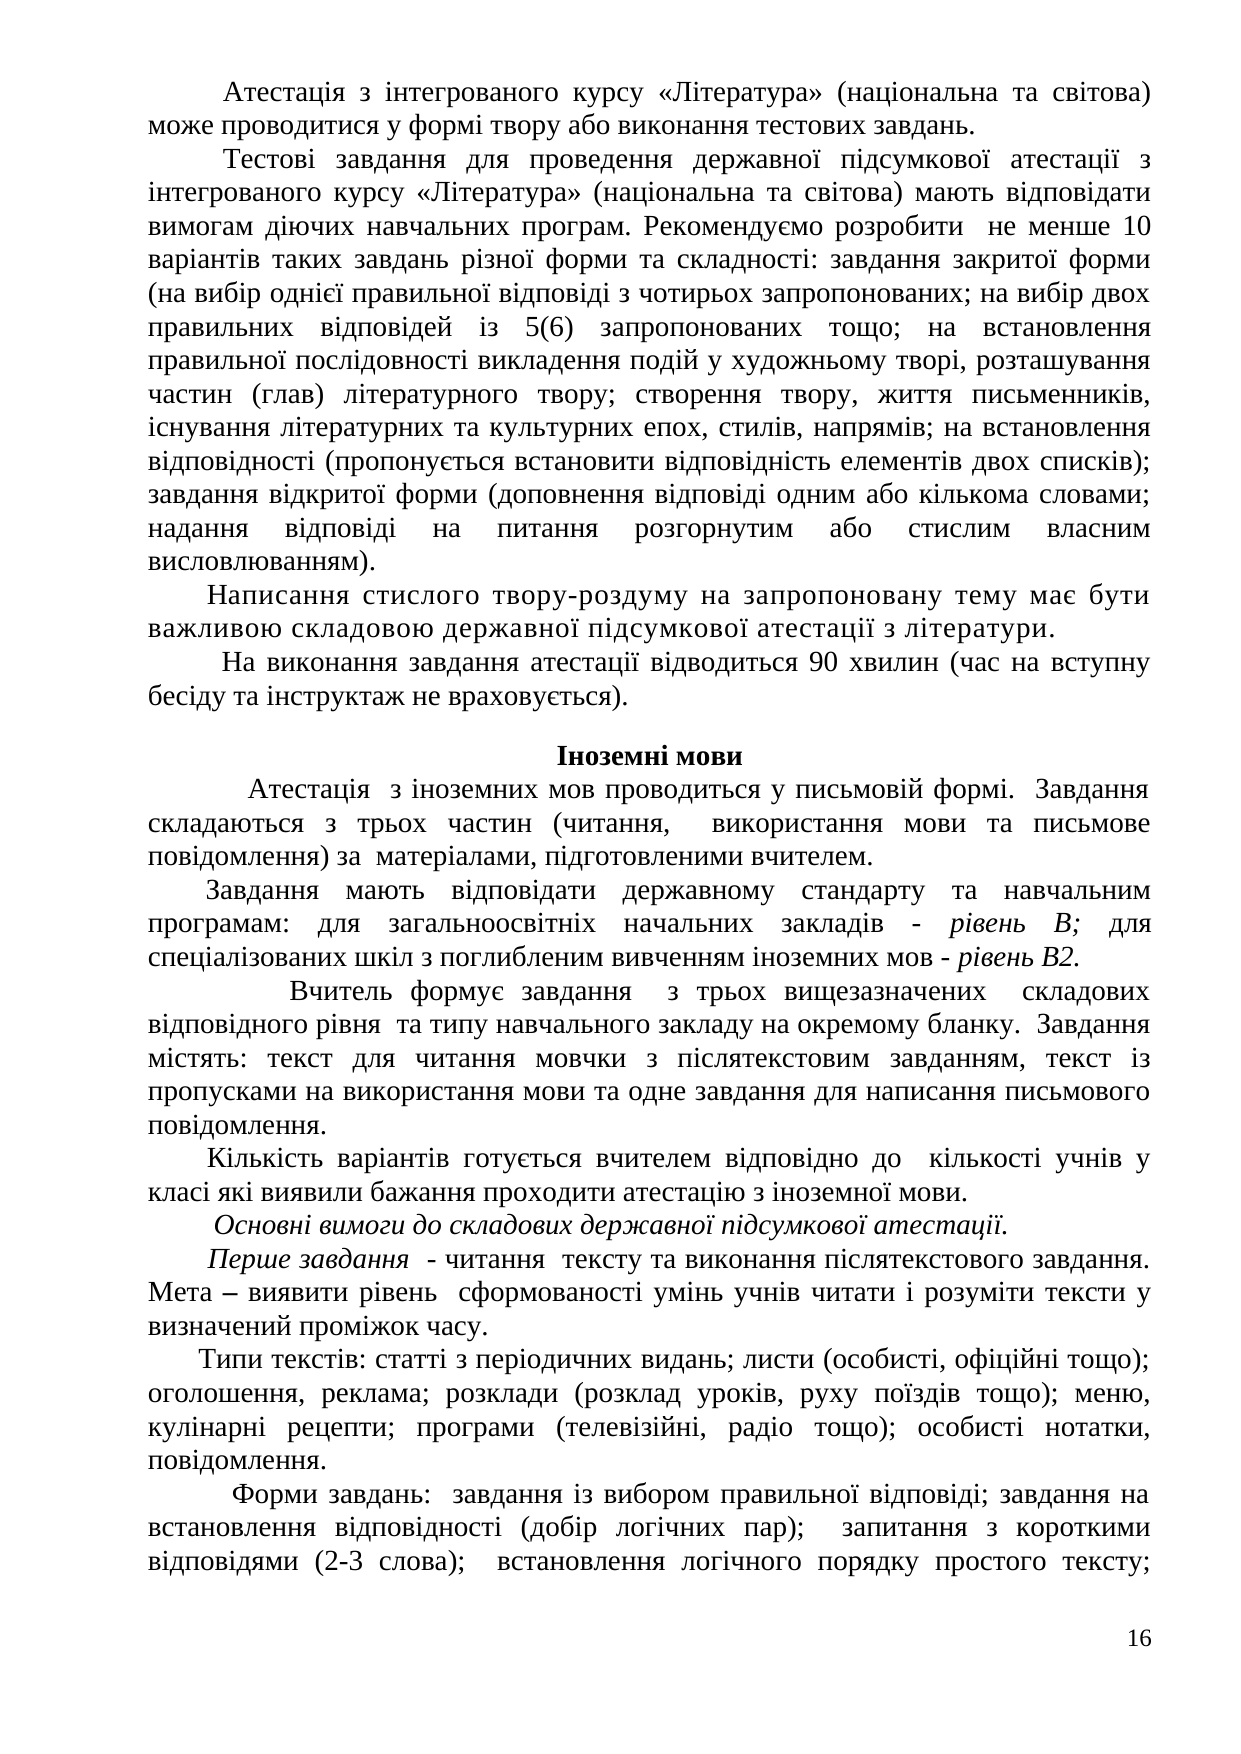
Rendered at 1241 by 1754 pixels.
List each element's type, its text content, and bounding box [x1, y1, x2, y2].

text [148, 1476, 1152, 1576]
text Основні вимоги до складових державної підсумкової атестації. [148, 1207, 1152, 1241]
text Атестація з іноземних мов проводиться у письмовій формі. Завдання складаються з трьох частин (читання, використання мови та письмове повідомлення) за матеріалами, підготовленими вчителем. [148, 771, 1152, 872]
text Завдання мають відповідати державному стандарту та навчальним програмам: для загальноосвітніх начальних закладів - рівень В; для спеціалізованих шкіл з поглибленим вивченням іноземних мов - рівень В2. [148, 872, 1152, 973]
text Іноземні мови [148, 738, 1152, 771]
text Атестація з інтегрованого курсу «Література» (національна та світова) може проводитися у формі твору або виконання тестових завдань. [148, 74, 1152, 141]
text Написання стислого твору-роздуму на запропоновану тему має бути важливою складовою державної підсумкової атестації з літератури. [148, 577, 1152, 644]
text Вчитель формує завдання з трьох вищезазначених складових відповідного рівня та типу навчального закладу на окремому бланку. Завдання містять: текст для читання мовчки з післятекстовим завданням, текст із пропусками на використання мови та одне завдання для написання письмового повідомлення. [148, 973, 1152, 1140]
text Типи текстів: статті з періодичних видань; листи (особисті, офіційні тощо); оголошення, реклама; розклади (розклад уроків, руху поїздів тощо); меню, кулінарні рецепти; програми (телевізійні, радіо тощо); особисті нотатки, повідомлення. [148, 1342, 1152, 1476]
text Кількість варіантів готується вчителем відповідно до кількості учнів у класі які виявили бажання проходити атестацію з іноземної мови. [148, 1140, 1152, 1207]
text Перше завдання - читання тексту та виконання післятекстового завдання. Мета – виявити рівень сформованості умінь учнів читати і розуміти тексти у визначений проміжок часу. [148, 1241, 1152, 1342]
text Тестові завдання для проведення державної підсумкової атестації з інтегрованого курсу «Література» (національна та світова) мають відповідати вимогам діючих навчальних програм. Рекомендуємо розробити не менше 10 варіантів таких завдань різної форми та складності: завдання закритої форми (на вибір однієї правильної відповіді з чотирьох запропонованих; на вибір двох правильних відповідей із 5(6) запропонованих тощо; на встановлення правильної послідовності викладення подій у художньому творі, розташування частин (глав) літературного твору; створення твору, життя письменників, існування літературних та культурних епох, стилів, напрямів; на встановлення відповідності (пропонується встановити відповідність елементів двох списків); завдання відкритої форми (доповнення відповіді одним або кількома словами; надання відповіді на питання розгорнутим або стислим власним висловлюванням). [148, 141, 1152, 577]
text На виконання завдання атестації відводиться 90 хвилин (час на вступну бесіду та інструктаж не враховується). [148, 644, 1152, 711]
